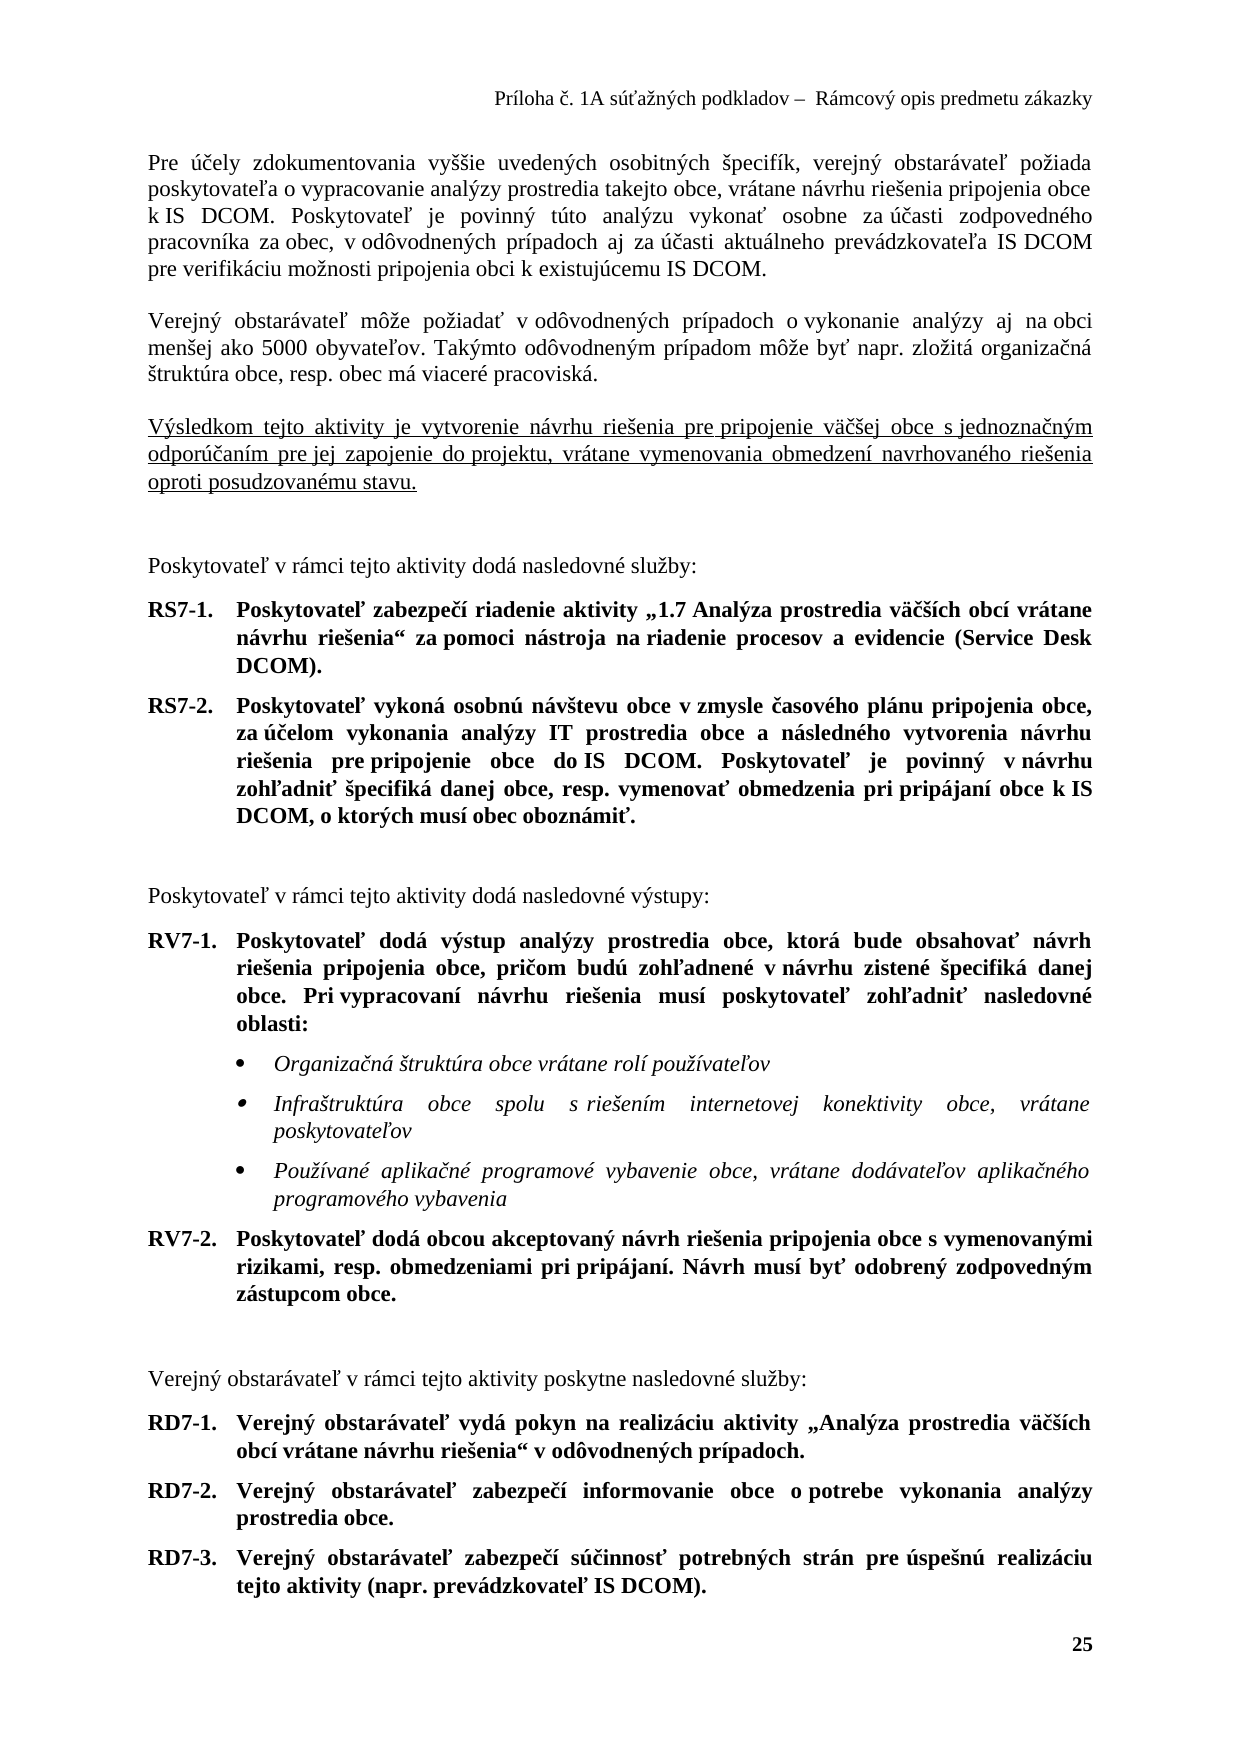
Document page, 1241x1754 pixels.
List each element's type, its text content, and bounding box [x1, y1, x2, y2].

text Poskytovateľ zabezpečí riadenie aktivity „1.7 Analýza prostredia väčších obcí vrátane návrhu riešenia“ za pomoci nástroja na riadenie procesov a evidencie (Service Desk DCOM). [148, 597, 1093, 678]
text Výsledkom tejto aktivity je vytvorenie návrhu riešenia pre pripojenie väčšej obce s jednoznačným odporúčaním pre jej zapojenie do projektu, vrátane vymenovania obmedzení navrhovaného riešenia oproti posudzovanému stavu. [148, 437, 1093, 463]
text Verejný obstarávateľ vydá pokyn na realizáciu aktivity „Analýza prostredia väčších obcí vrátane návrhu riešenia“ v odôvodnených prípadoch. [148, 1409, 1093, 1463]
text Verejný obstarávateľ zabezpečí informovanie obce o potrebe vykonania analýzy prostredia obce. [148, 1477, 1093, 1531]
list Infraštruktúra obce spolu s riešením internetovej konektivity obce, vrátane poskytovateľov [236, 1090, 1093, 1144]
text Poskytovateľ v rámci tejto aktivity dodá nasledovné služby: [148, 552, 1093, 579]
list Organizačná štruktúra obce vrátane rolí používateľov [236, 1050, 1093, 1076]
text Verejný obstarávateľ môže požiadať v odôvodnených prípadoch o vykonanie analýzy aj na obci menšej ako 5000 obyvateľov. Takýmto odôvodneným prípadom môže byť napr. zložitá organizačná štruktúra obce, resp. obec má viaceré pracoviská. [148, 307, 1093, 386]
text Poskytovateľ dodá výstup analýzy prostredia obce, ktorá bude obsahovať návrh riešenia pripojenia obce, pričom budú zohľadnené v návrhu zistené špecifiká danej obce. Pri vypracovaní návrhu riešenia musí poskytovateľ zohľadniť nasledovné oblasti: [148, 927, 1093, 1036]
text Pre účely zdokumentovania vyššie uvedených osobitných špecifík, verejný obstarávateľ požiada poskytovateľa o vypracovanie analýzy prostredia takejto obce, vrátane návrhu riešenia pripojenia obce k IS DCOM. Poskytovateľ je povinný túto analýzu vykonať osobne za účasti zodpovedného pracovníka za obec, v odôvodnených prípadoch aj za účasti aktuálneho prevádzkovateľa IS DCOM pre verifikáciu možnosti pripojenia obci k existujúcemu IS DCOM. [148, 149, 1093, 281]
text Poskytovateľ v rámci tejto aktivity dodá nasledovné výstupy: [148, 882, 1093, 909]
text Verejný obstarávateľ v rámci tejto aktivity poskytne nasledovné služby: [148, 1365, 1093, 1391]
text Poskytovateľ vykoná osobnú návštevu obce v zmysle časového plánu pripojenia obce, za účelom vykonania analýzy IT prostredia obce a následného vytvorenia návrhu riešenia pre pripojenie obce do IS DCOM. Poskytovateľ je povinný v návrhu zohľadniť špecifiká danej obce, resp. vymenovať obmedzenia pri pripájaní obce k IS DCOM, o ktorých musí obec oboznámiť. [148, 692, 1093, 829]
text Výsledkom tejto aktivity je vytvorenie návrhu riešenia pre pripojenie väčšej obce s jednoznačným odporúčaním pre jej zapojenie do projektu, vrátane vymenovania obmedzení navrhovaného riešenia oproti posudzovanému stavu. [148, 413, 1093, 436]
text Poskytovateľ dodá obcou akceptovaný návrh riešenia pripojenia obce s vymenovanými rizikami, resp. obmedzeniami pri pripájaní. Návrh musí byť odobrený zodpovedným zástupcom obce. [148, 1225, 1093, 1307]
text Výsledkom tejto aktivity je vytvorenie návrhu riešenia pre pripojenie väčšej obce s jednoznačným odporúčaním pre jej zapojenie do projektu, vrátane vymenovania obmedzení navrhovaného riešenia oproti posudzovanému stavu. [148, 464, 1093, 494]
text Verejný obstarávateľ zabezpečí súčinnosť potrebných strán pre úspešnú realizáciu tejto aktivity (napr. prevádzkovateľ IS DCOM). [148, 1544, 1093, 1598]
list Používané aplikačné programové vybavenie obce, vrátane dodávateľov aplikačného programového vybavenia [236, 1157, 1093, 1211]
